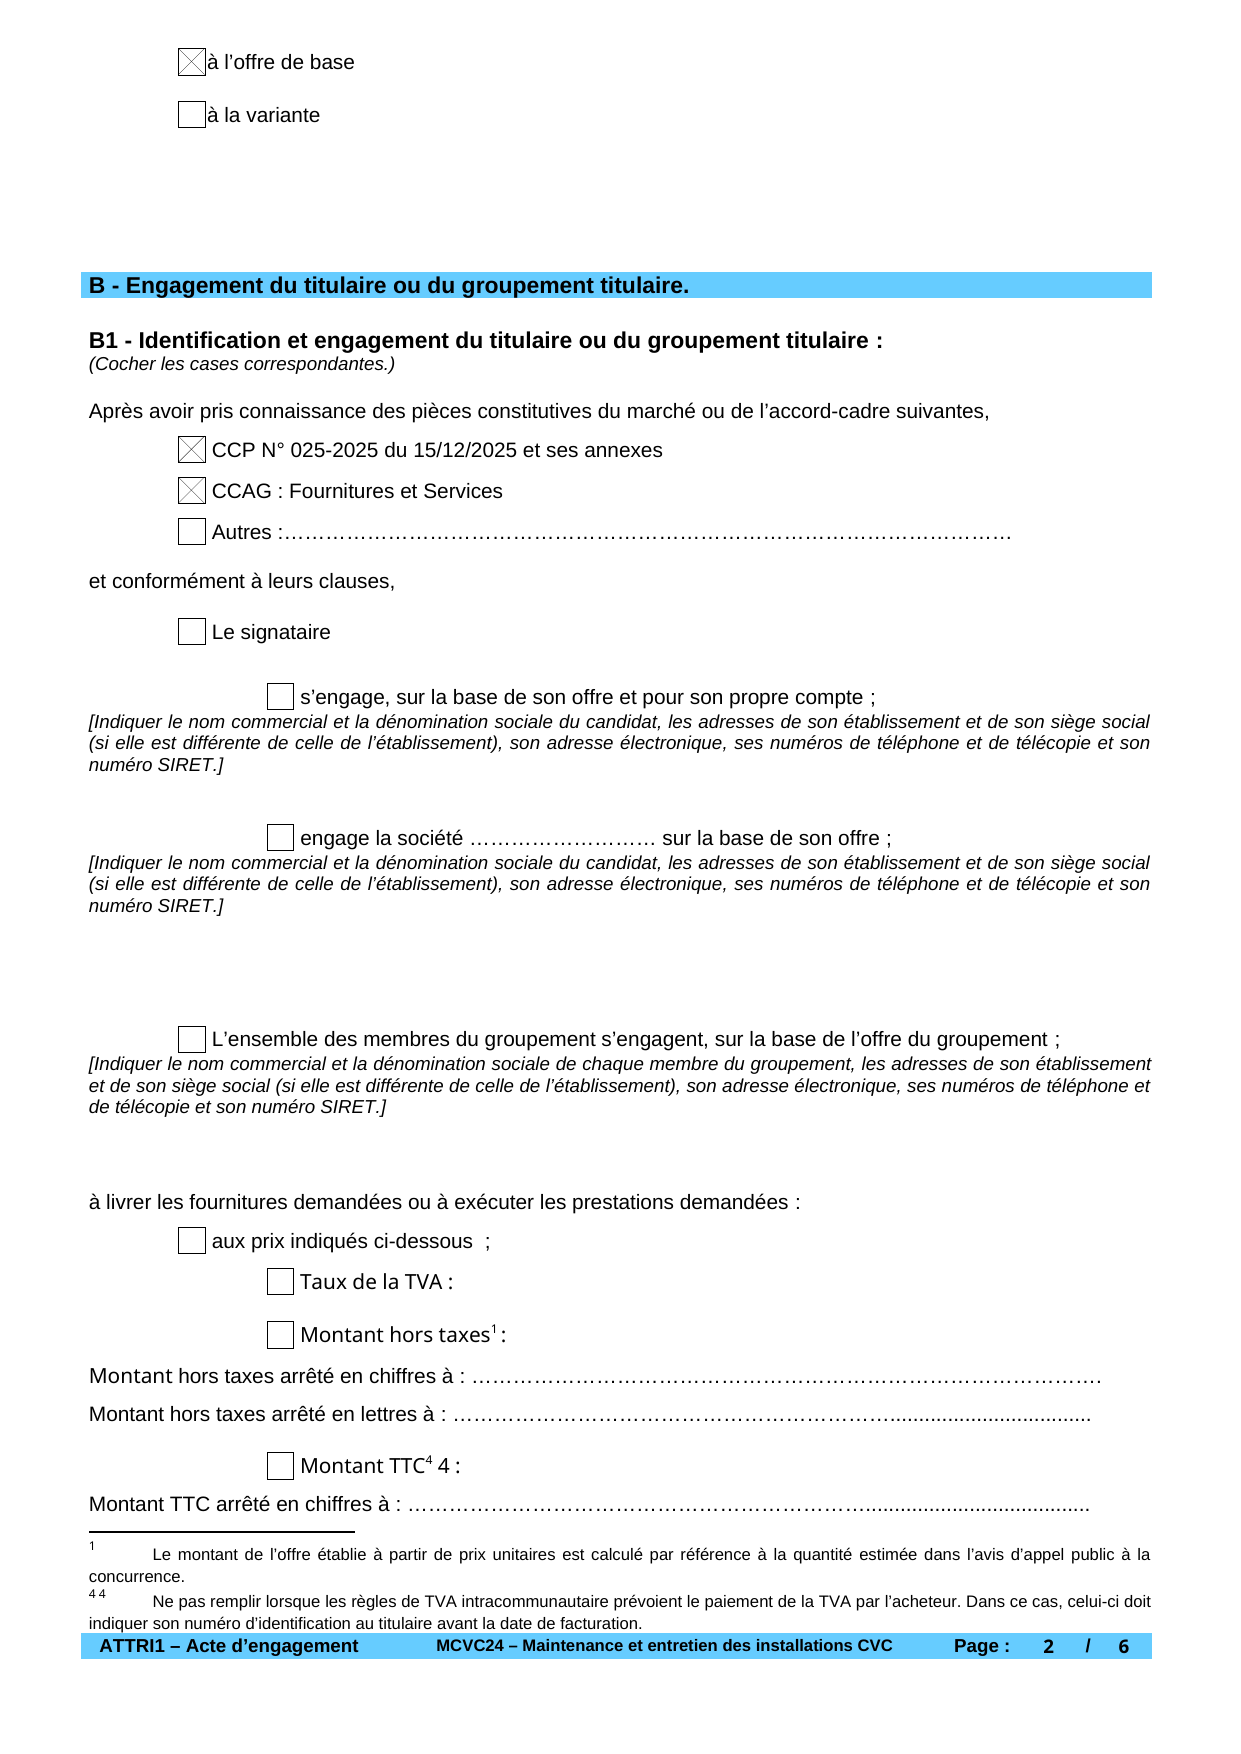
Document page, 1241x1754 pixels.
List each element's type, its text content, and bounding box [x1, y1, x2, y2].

text et conformément à leurs clauses, [89, 569, 1152, 593]
text Montant hors taxes arrêté en chiffres à : ………………………………………………………………………………. [89, 1361, 1152, 1390]
text Montant hors taxes arrêté en lettres à : ………………………………………………………................................... [89, 1402, 1152, 1426]
text Taux de la TVA : [266, 1267, 1152, 1295]
text à livrer les fournitures demandées ou à exécuter les prestations demandées : [89, 1189, 1152, 1213]
text L’ensemble des membres du groupement s’engagent, sur la base de l’offre du groupement ; [177, 1024, 1152, 1053]
text Montant hors taxes : [266, 1320, 1152, 1349]
subtitle B1 - Identification et engagement du titulaire ou du groupement titulaire : [89, 327, 1152, 353]
text à la variante [177, 100, 1152, 128]
text à l’offre de base [177, 47, 1152, 76]
text s’engage, sur la base de son offre et pour son propre compte ; [266, 682, 1152, 711]
text [Indiquer le nom commercial et la dénomination sociale de chaque membre du groupement, les adresses de son établissement et de son siège social (si elle est différente de celle de l’établissement), son adresse électronique, ses numéros de téléphone et de télécopie et son numéro SIRET.] [89, 1053, 1152, 1118]
text Montant TTC4 : [266, 1451, 1152, 1480]
text Après avoir pris connaissance des pièces constitutives du marché ou de l’accord-cadre suivantes, [89, 398, 1152, 422]
table_header B - Engagement du titulaire ou du groupement titulaire. [81, 272, 1152, 298]
text [Indiquer le nom commercial et la dénomination sociale du candidat, les adresses de son établissement et de son siège social (si elle est différente de celle de l’établissement), son adresse électronique, ses numéros de téléphone et de télécopie et son numéro SIRET.] [89, 852, 1152, 916]
text engage la société ……………………… sur la base de son offre ; [266, 823, 1152, 852]
text CCP N° 025-2025 du 15/12/2025 et ses annexes [205, 435, 1152, 463]
text Autres :…………………………………………………………………………………………… [177, 517, 1152, 545]
text Le signataire [177, 617, 1152, 646]
text Montant TTC arrêté en chiffres à : …………………………………………………………....................................... [89, 1492, 1152, 1516]
text [Indiquer le nom commercial et la dénomination sociale du candidat, les adresses de son établissement et de son siège social (si elle est différente de celle de l’établissement), son adresse électronique, ses numéros de téléphone et de télécopie et son numéro SIRET.] [89, 711, 1152, 775]
text aux prix indiqués ci-dessous ; [89, 1226, 1152, 1254]
text CCAG : Fournitures et Services [205, 476, 1152, 504]
text (Cocher les cases correspondantes.) [89, 353, 1152, 374]
